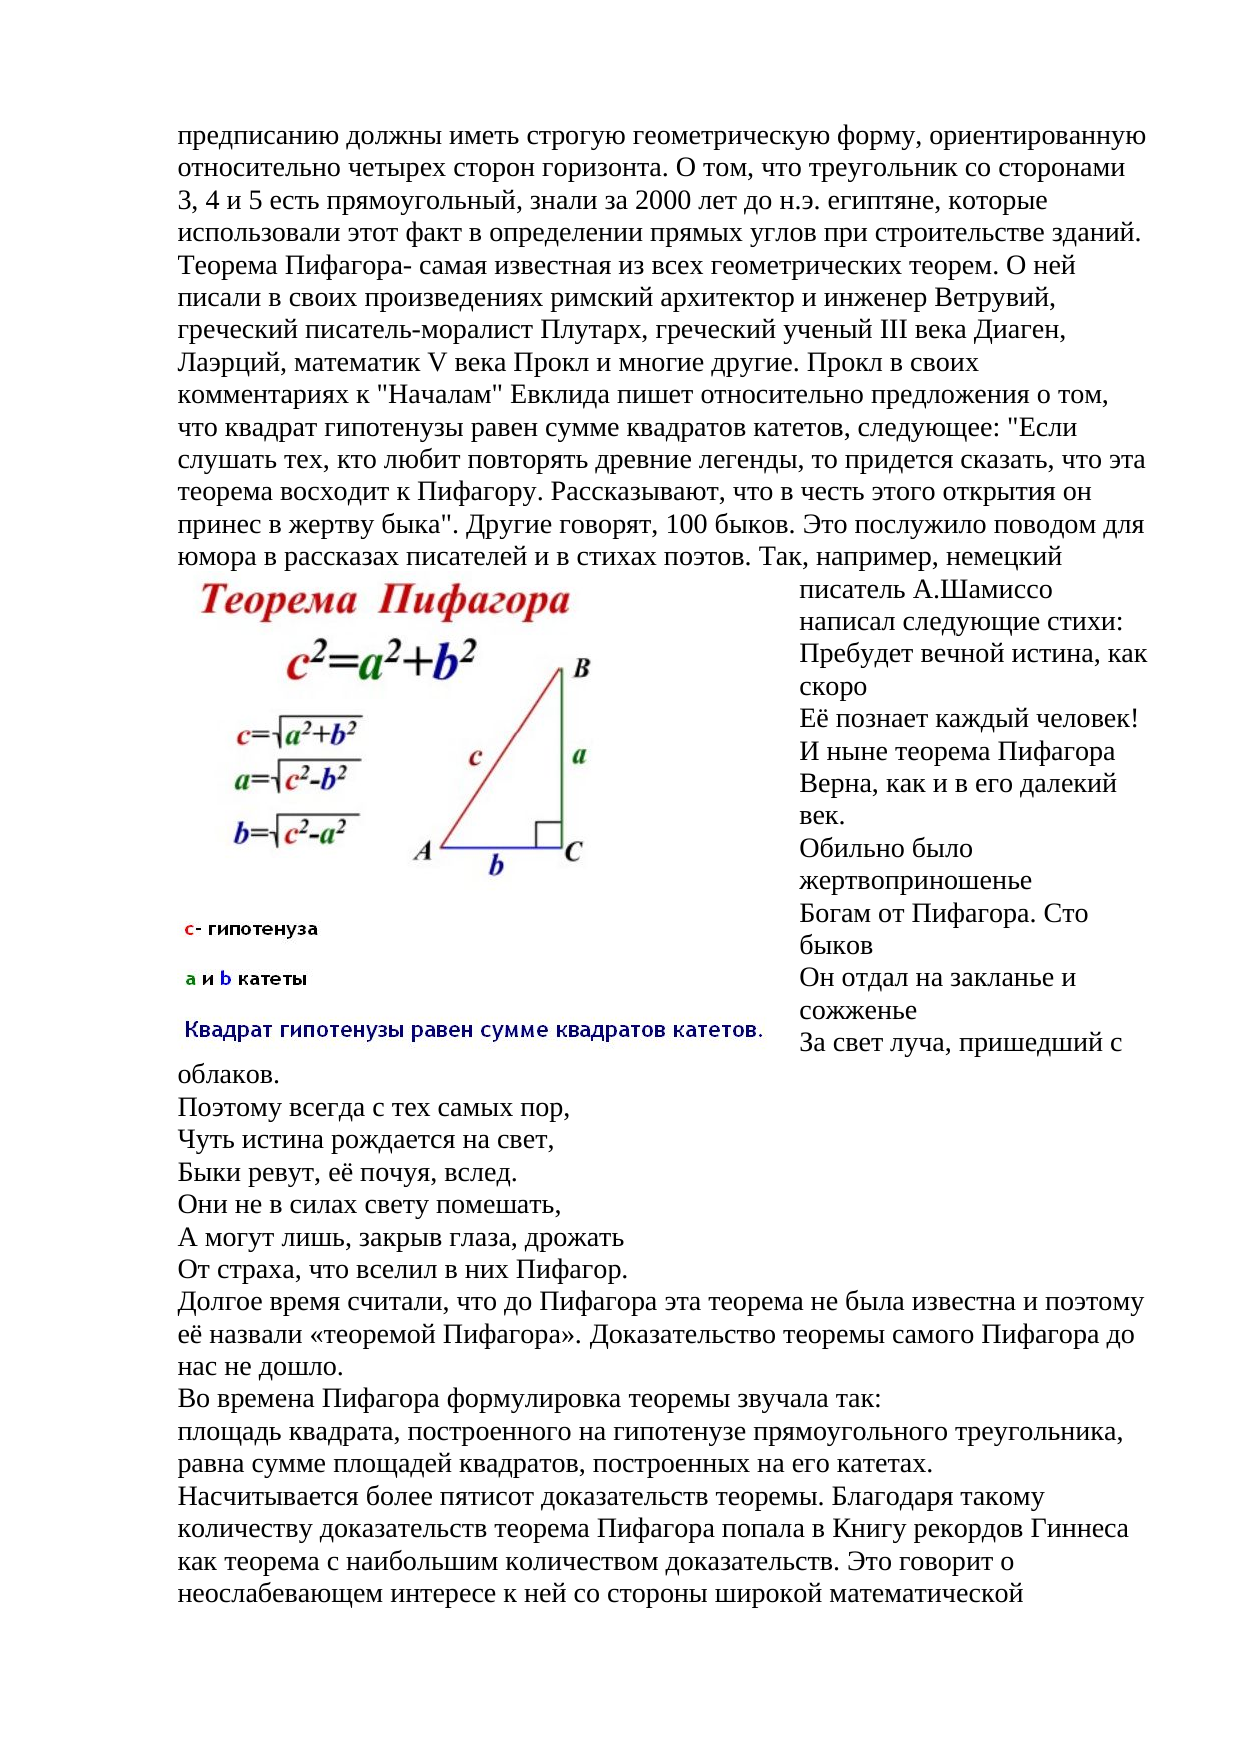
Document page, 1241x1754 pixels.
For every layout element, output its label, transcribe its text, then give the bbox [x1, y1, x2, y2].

text От страха, что вселил в них Пифагор. [177, 1252, 1152, 1284]
text Во времена Пифагора формулировка теоремы звучала так: площадь квадрата, построенного на гипотенузе прямоугольного треугольника, равна сумме площадей квадратов, построенных на его катетах. [177, 1382, 1152, 1479]
text И ныне теорема Пифагора [781, 734, 1152, 766]
text За свет луча, пришедший с облаков. [177, 1025, 1152, 1090]
text Верна, как и в его далекий век. [781, 766, 1152, 831]
text Он отдал на закланье и сожженье [781, 960, 1152, 1025]
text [177, 118, 1152, 248]
text Её познает каждый человек! [781, 701, 1152, 734]
text Поэтому всегда с тех самых пор, [177, 1090, 1152, 1122]
text А могут лишь, закрыв глаза, дрожать [177, 1219, 1152, 1252]
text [177, 1479, 1152, 1608]
text Долгое время считали, что до Пифагора эта теорема не была известна и поэтому её назвали «теоремой Пифагора». Доказательство теоремы самого Пифагора до нас не дошло. [177, 1284, 1152, 1382]
text Богам от Пифагора. Сто быков [781, 896, 1152, 960]
text Теорема Пифагора- самая известная из всех геометрических теорем. О ней писали в своих произведениях римский архитектор и инженер Ветрувий, греческий писатель-моралист Плутарх, греческий ученый III века Диаген, Лаэрций, математик V века Прокл и многие другие. Прокл в своих комментариях к "Началам" Евклида пишет относительно предложения о том, что квадрат гипотенузы равен сумме квадратов катетов, следующее: "Если слушать тех, кто любит повторять древние легенды, то придется сказать, что эта теорема восходит к Пифагору. Рассказывают, что в честь этого открытия он принес в жертву быка". Другие говорят, 100 быков. Это послужило поводом для юмора в рассказах писателей и в стихах поэтов. Так, например, немецкий писатель А.Шамиссо написал следующие стихи: [177, 248, 1152, 636]
picture [177, 571, 781, 1055]
text Они не в силах свету помешать, [177, 1187, 1152, 1219]
text Чуть истина рождается на свет, [177, 1122, 1152, 1155]
text Быки ревут, её почуя, вслед. [177, 1155, 1152, 1187]
text Обильно было жертвоприношенье [781, 831, 1152, 896]
text Пребудет вечной истина, как скоро [781, 636, 1152, 701]
